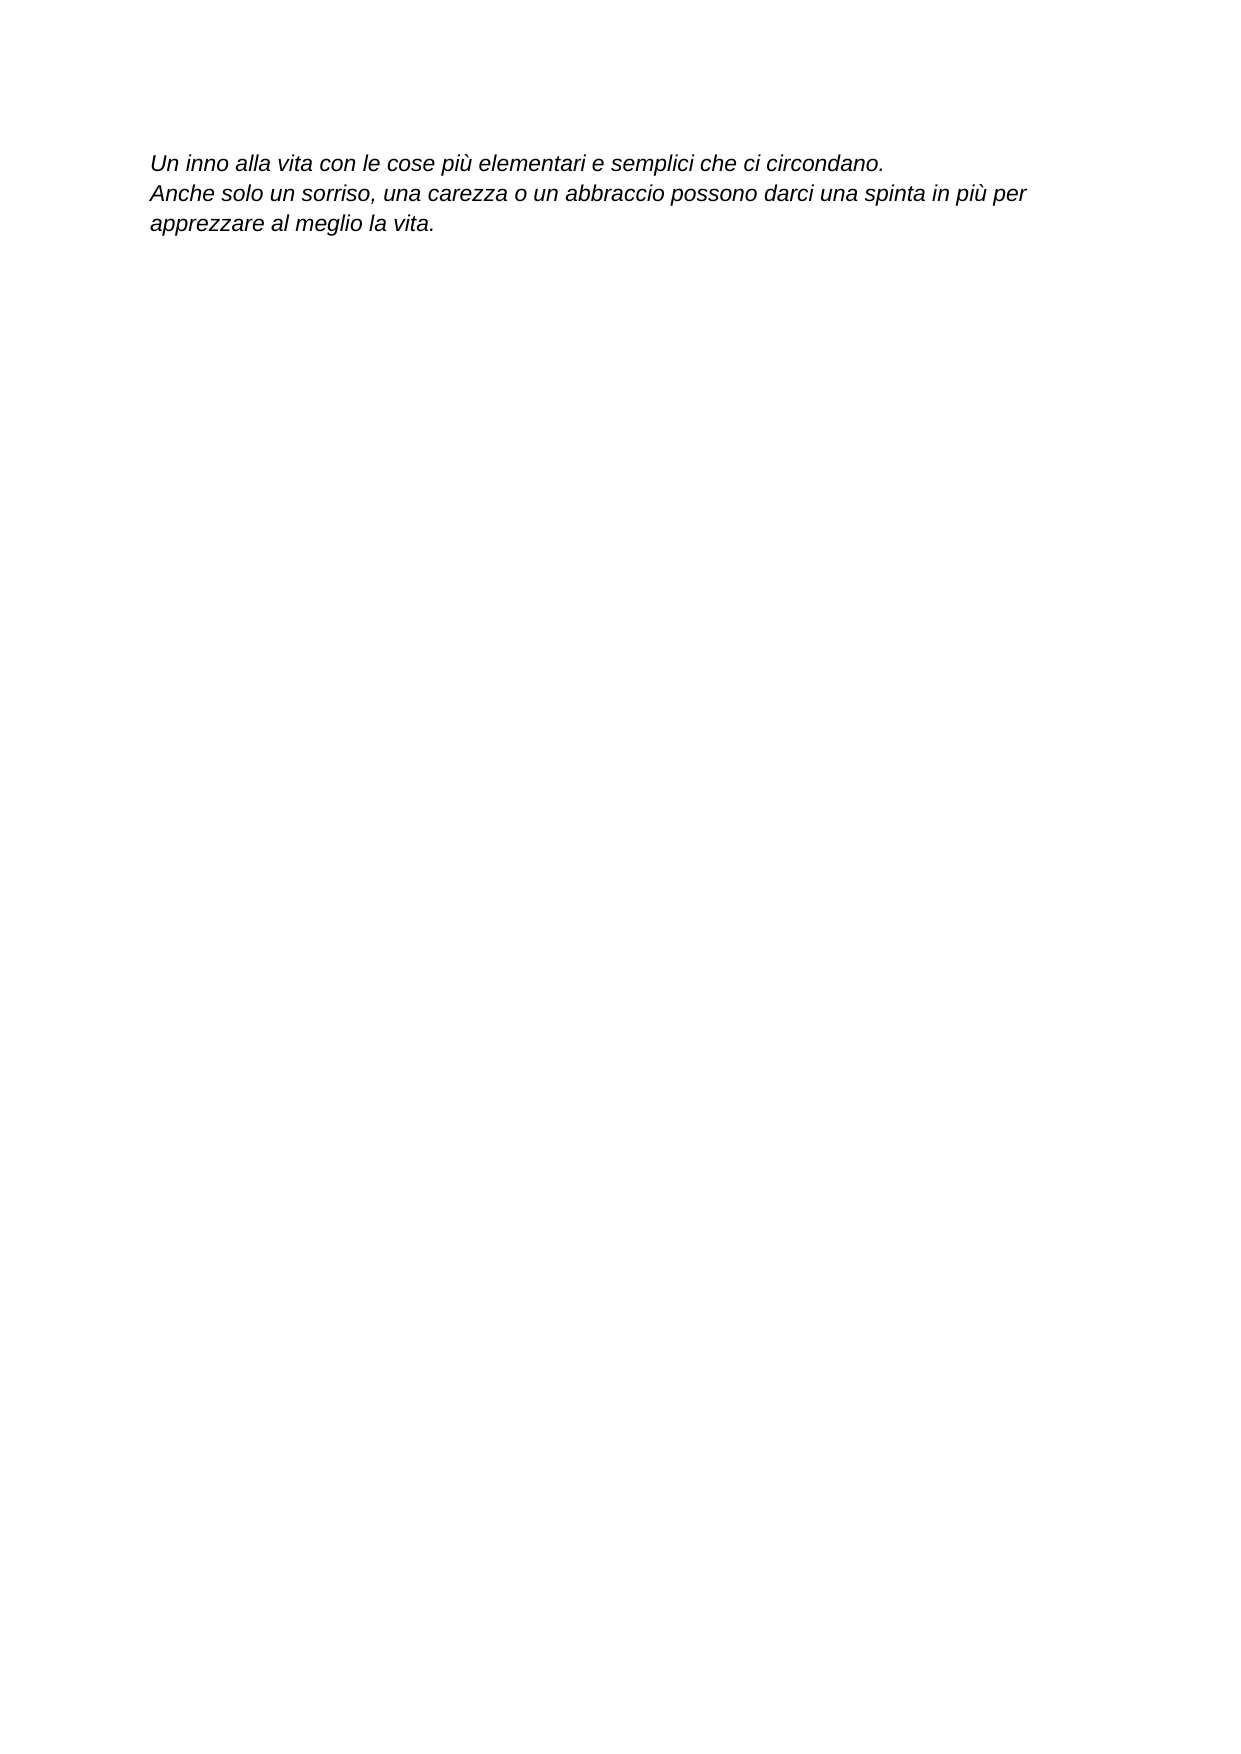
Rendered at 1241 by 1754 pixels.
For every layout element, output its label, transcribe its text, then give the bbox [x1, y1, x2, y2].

text Anche solo un sorriso, una carezza o un abbraccio possono darci una spinta in più per apprezzare al meglio la vita. [150, 180, 1090, 237]
text Un inno alla vita con le cose più elementari e semplici che ci circondano. [150, 150, 1090, 176]
